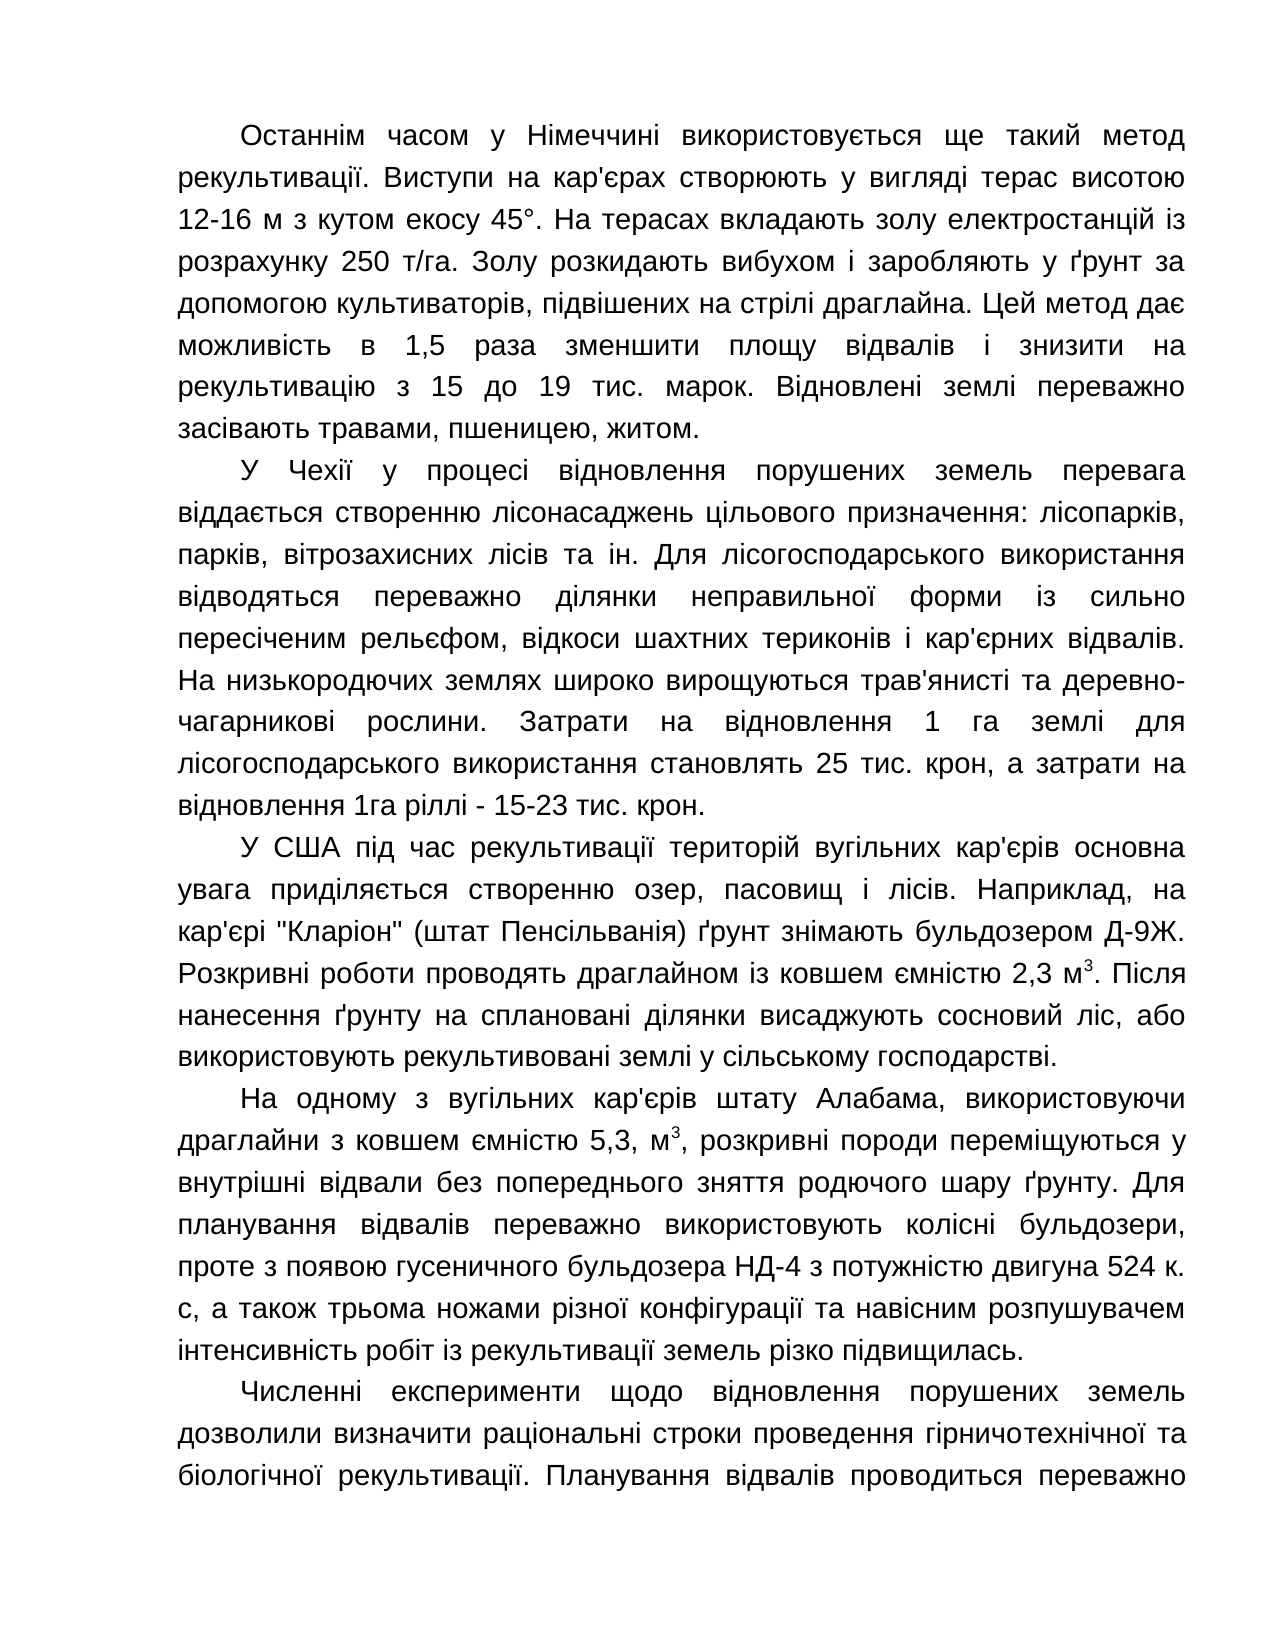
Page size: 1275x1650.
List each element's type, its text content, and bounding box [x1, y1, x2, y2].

text На одному з вугільних кар'єрів штату Алабама, використовуючи драглайни з ковшем ємністю 5,3, м3, розкривні породи переміщуються у внутрішні відвали без попереднього зняття родючого шару ґрунту. Для планування відвалів переважно використовують колісні бульдозери, проте з появою гусеничного бульдозера НД-4 з потужністю двигуна 524 к. с, а також трьома ножами різної конфігурації та навісним розпушувачем інтенсивність робіт із рекультивації земель різко підвищилась. [177, 1081, 1186, 1366]
text Останнім часом у Німеччині використовується ще такий метод рекультивації. Виступи на кар'єрах створюють у вигляді терас висотою 12- з кутом eкосу 45°. На терасах вкладають золу електростанцій із розрахунку 250 т/га. Золу розкидають вибухом і заробляють у ґрунт за допомогою культиваторів, підвішених на стрілі драглайна. Цей метод дає можливість в 1,5 раза зменшити площу відвалів і знизити на рекультивацію з 15 до 19 тис. марок. Відновлені землі переважно засівають травами, пшеницею, житом. [177, 118, 1186, 445]
text У Чехії у процесі відновлення порушених земель перевага віддається створенню лісонасаджень цільового призначення: лісопарків, парків, вітрозахисних лісів та ін. Для лісогосподарського використання відводяться переважно ділянки неправильної форми із сильно пересіченим рельєфом, відкоси шахтних териконів і кар'єрних відвалів. На низькородючих землях широко вирощуються трав'янисті та деревно-чагарникові рослини. Затрати на відновлення землі для лісогосподарського використання становлять 25 тис. крон, а затрати на відновлення 1га ріллі - 15-23 тис. крон. [177, 453, 1186, 822]
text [177, 1374, 1186, 1492]
text У США під час рекультивації територій вугільних кар'єрів основна увага приділяється створенню озер, пасовищ і лісів. Наприклад, на кар'єрі "Кларіон" (штат Пенсільванія) ґрунт знімають бульдозером Д-9Ж. Розкривні роботи проводять драглайном із ковшем ємністю . Після нанесення ґрунту на сплановані ділянки висаджують сосновий ліс, або використовують рекультивовані землі у сільському господарстві. [177, 830, 1186, 1073]
